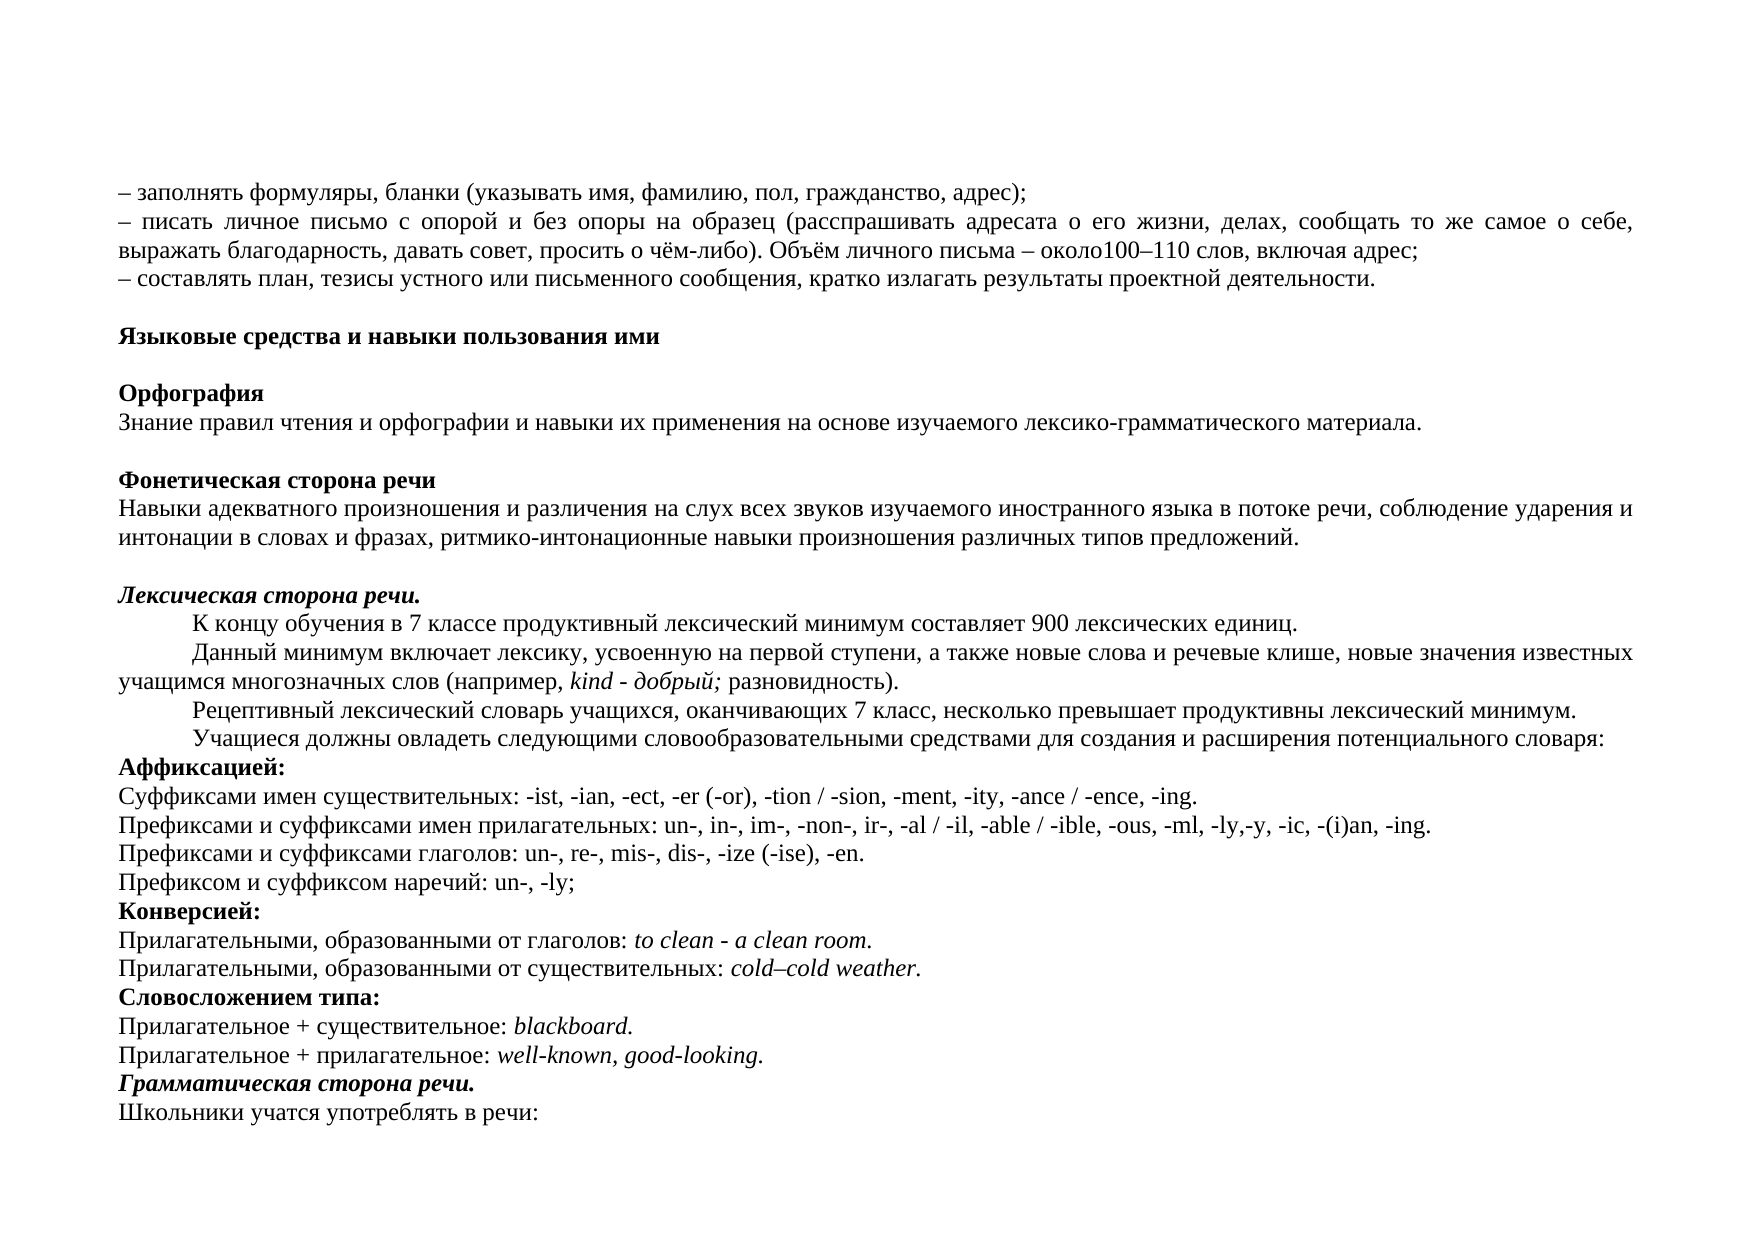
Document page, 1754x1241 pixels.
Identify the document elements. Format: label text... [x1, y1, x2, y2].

text Знание правил чтения и орфографии и навыки их применения на основе изучаемого лексико-грамматического материала. [118, 407, 1636, 436]
text – заполнять формуляры, бланки (указывать имя, фамилию, пол, гражданство, адрес); [118, 177, 1636, 206]
text Прилагательное + существительное: blackboard. [118, 1011, 1636, 1040]
text Прилагательное + прилагательное: well-known, good-looking. [118, 1040, 1636, 1068]
text Языковые средства и навыки пользования ими [118, 321, 1636, 350]
text Префиксом и суффиксом наречий: un-, -ly; [118, 867, 1636, 896]
text Прилагательными, образованными от глаголов: to clean - a clean room. [118, 925, 1636, 953]
text Лексическая сторона речи. [118, 580, 1636, 608]
text – составлять план, тезисы устного или письменного сообщения, кратко излагать результаты проектной деятельности. [118, 263, 1636, 292]
text Данный минимум включает лексику, усвоенную на первой ступени, а также новые слова и речевые клише, новые значения известных учащимся многозначных слов (например, kind - добрый; разновидность). [118, 637, 1636, 695]
text Конверсией: [118, 896, 1636, 925]
text Фонетическая сторона речи [118, 465, 1636, 493]
text Аффиксацией: [118, 752, 1636, 781]
text Словосложением типа: [118, 982, 1636, 1011]
text Навыки адекватного произношения и различения на слух всех звуков изучаемого иностранного языка в потоке речи, соблюдение ударения и интонации в словах и фразах, ритмико-интонационные навыки произношения различных типов предложений. [118, 493, 1636, 551]
text Орфография [118, 378, 1636, 407]
text Учащиеся должны овладеть следующими словообразовательными средствами для создания и расширения потенциального словаря: [118, 723, 1636, 752]
text Грамматическая сторона речи. [118, 1068, 1636, 1097]
text Прилагательными, образованными от существительных: cold–cold weather. [118, 953, 1636, 982]
text Суффиксами имен существительных: -ist, -ian, -ect, -er (-or), -tion / -sion, -ment, -ity, -ance / -ence, -ing. [118, 781, 1636, 810]
text Префиксами и суффиксами имен прилагательных: un-, in-, im-, -non-, ir-, -al / -il, -able / -ible, -ous, -ml, -ly,-y, -ic, -(i)an, -ing. [118, 810, 1636, 838]
text Школьники учатся употреблять в речи: [118, 1097, 1636, 1126]
text К концу обучения в 7 классе продуктивный лексический минимум составляет 900 лексических единиц. [118, 608, 1636, 637]
text Префиксами и суффиксами глаголов: un-, re-, mis-, dis-, -ize (-ise), -en. [118, 838, 1636, 867]
text – писать личное письмо с опорой и без опоры на образец (расспрашивать адресата о его жизни, делах, сообщать то же самое о себе, выражать благодарность, давать совет, просить о чём-либо). Объём личного письма – около100–110 слов, включая адрес; [118, 206, 1636, 263]
text Рецептивный лексический словарь учащихся, оканчивающих 7 класс, несколько превышает продуктивны лексический минимум. [118, 695, 1636, 723]
